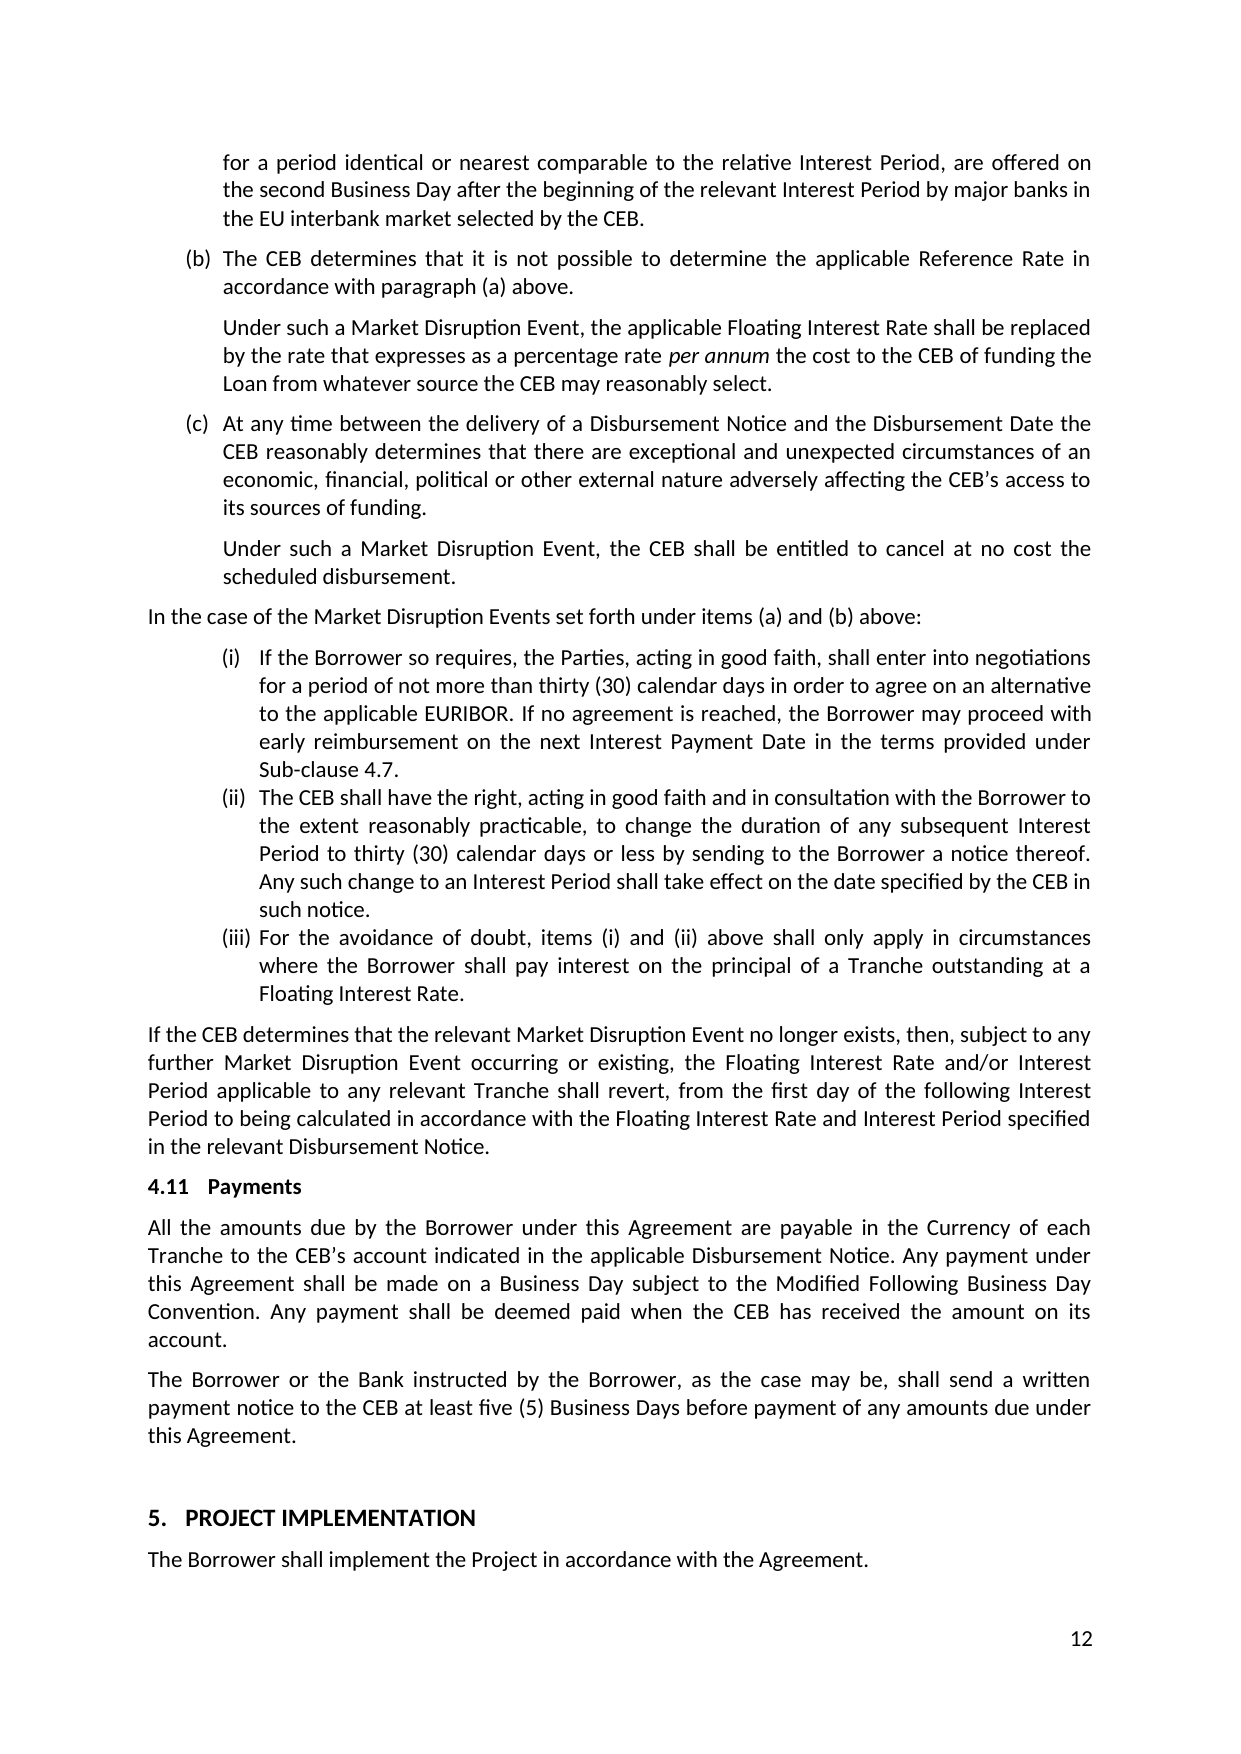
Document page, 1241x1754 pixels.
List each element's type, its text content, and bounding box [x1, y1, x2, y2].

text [223, 148, 1093, 232]
text The Borrower or the Bank instructed by the Borrower, as the case may be, shall send a written payment notice to the CEB at least five (5) Business Days before payment of any amounts due under this Agreement. [148, 1365, 1093, 1449]
list At any time between the delivery of a Disbursement Notice and the Disbursement Date the CEB reasonably determines that there are exceptional and unexpected circumstances of an economic, financial, political or other external nature adversely affecting the CEB’s access to its sources of funding. [185, 409, 1093, 521]
text The Borrower shall implement the Project in accordance with the Agreement. [148, 1546, 1093, 1573]
text All the amounts due by the Borrower under this Agreement are payable in the Currency of each Tranche to the CEB’s account indicated in the applicable Disbursement Notice. Any payment under this Agreement shall be made on a Business Day subject to the Modified Following Business Day Convention. Any payment shall be deemed paid when the CEB has received the amount on its account. [148, 1213, 1093, 1353]
text Under such a Market Disruption Event, the CEB shall be entitled to cancel at no cost the scheduled disbursement. [223, 534, 1093, 590]
list The CEB shall have the right, acting in good faith and in consultation with the Borrower to the extent reasonably practicable, to change the duration of any subsequent Interest Period to thirty (30) calendar days or less by sending to the Borrower a notice thereof. Any such change to an Interest Period shall take effect on the date specified by the CEB in such notice. [221, 783, 1093, 923]
subtitle Payments [148, 1172, 1093, 1200]
list For the avoidance of doubt, items (i) and (ii) above shall only apply in circumstances where the Borrower shall pay interest on the principal of a Tranche outstanding at a Floating Interest Rate. [221, 923, 1093, 1007]
subtitle PROJECT IMPLEMENTATION [148, 1502, 1093, 1533]
text In the case of the Market Disruption Events set forth under items (a) and (b) above: [148, 602, 1093, 630]
text Under such a Market Disruption Event, the applicable Floating Interest Rate shall be replaced by the rate that expresses as a percentage rate per annum the cost to the CEB of funding the Loan from whatever source the CEB may reasonably select. [223, 313, 1093, 397]
text If the CEB determines that the relevant Market Disruption Event no longer exists, then, subject to any further Market Disruption Event occurring or existing, the Floating Interest Rate and/or Interest Period applicable to any relevant Tranche shall revert, from the first day of the following Interest Period to being calculated in accordance with the Floating Interest Rate and Interest Period specified in the relevant Disbursement Notice. [148, 1020, 1093, 1160]
list The CEB determines that it is not possible to determine the applicable Reference Rate in accordance with paragraph (a) above. [185, 244, 1093, 300]
list If the Borrower so requires, the Parties, acting in good faith, shall enter into negotiations for a period of not more than thirty (30) calendar days in order to agree on an alternative to the applicable EURIBOR. If no agreement is reached, the Borrower may proceed with early reimbursement on the next Interest Payment Date in the terms provided under Sub-clause 4.7. [221, 643, 1093, 783]
